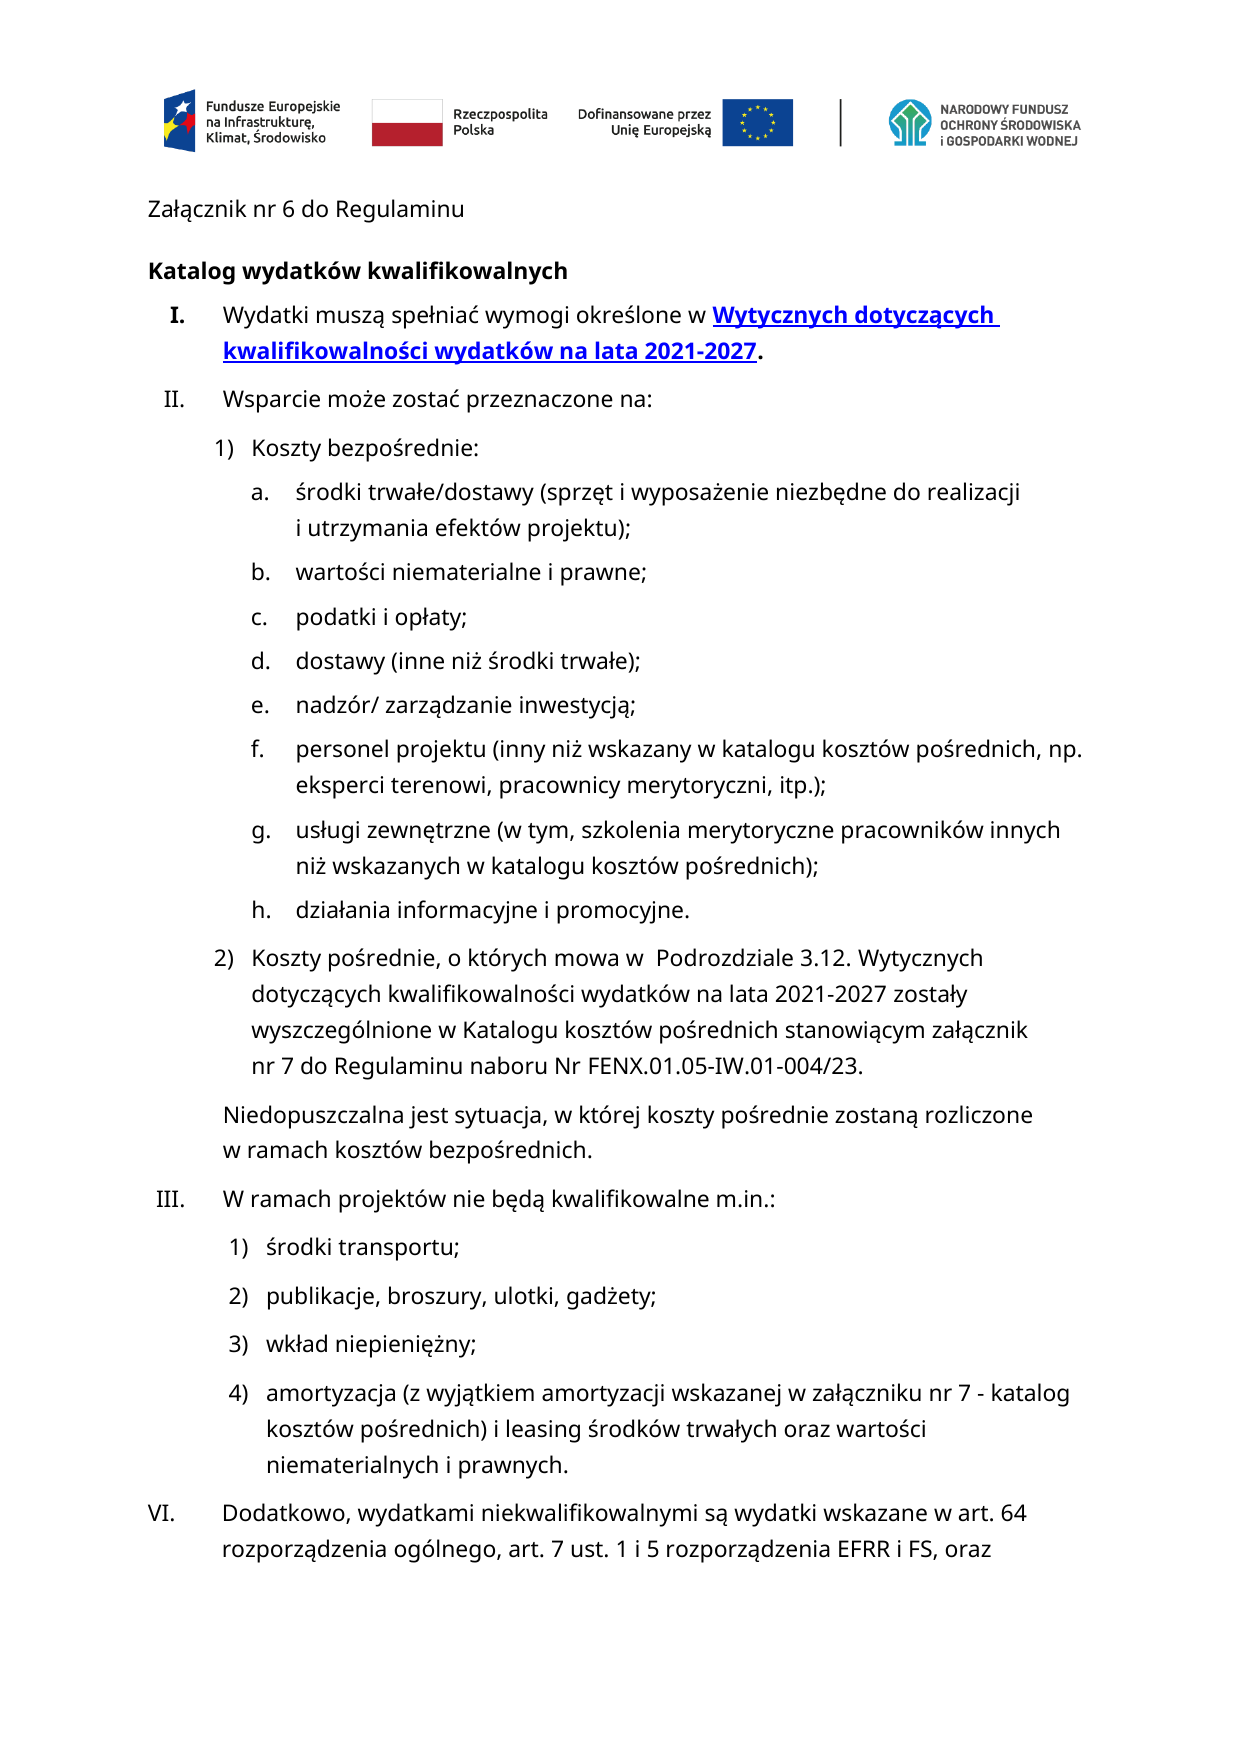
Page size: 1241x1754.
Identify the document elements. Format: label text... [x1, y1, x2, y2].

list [148, 1497, 1092, 1564]
list Koszty bezpośrednie: [214, 432, 1092, 463]
list amortyzacja (z wyjątkiem amortyzacji wskazanej w załączniku nr 7 - katalog kosztów pośrednich) i leasing środków trwałych oraz wartości niematerialnych i prawnych. [228, 1377, 1092, 1480]
list Wydatki muszą spełniać wymogi określone w Wytycznych dotyczących kwalifikowalności wydatków na lata 2021-2027. [185, 299, 1092, 366]
list wartości niematerialne i prawne; [251, 556, 1092, 588]
list środki trwałe/dostawy (sprzęt i wyposażenie niezbędne do realizacji i utrzymania efektów projektu); [251, 476, 1092, 543]
list wkład niepieniężny; [228, 1328, 1092, 1359]
list Koszty pośrednie, o których mowa w Podrozdziale 3.12. Wytycznych dotyczących kwalifikowalności wydatków na lata 2021-2027 zostały wyszczególnione w Katalogu kosztów pośrednich stanowiącym załącznik nr 7 do Regulaminu naboru Nr FENX.01.05-IW.01-004/23. [214, 942, 1092, 1081]
list podatki i opłaty; [251, 601, 1092, 632]
list publikacje, broszury, ulotki, gadżety; [228, 1280, 1092, 1311]
list Wsparcie może zostać przeznaczone na: [185, 383, 1092, 415]
list Niedopuszczalna jest sytuacja, w której koszty pośrednie zostaną rozliczone w ramach kosztów bezpośrednich. [223, 1098, 1092, 1166]
list dostawy (inne niż środki trwałe); [251, 645, 1092, 676]
list W ramach projektów nie będą kwalifikowalne m.in.: [185, 1183, 1092, 1214]
list środki transportu; [228, 1231, 1092, 1263]
subtitle Załącznik nr 6 do Regulaminu Katalog wydatków kwalifikowalnych [148, 193, 1092, 287]
list działania informacyjne i promocyjne. [251, 894, 1092, 925]
picture [147, 73, 1093, 168]
list usługi zewnętrzne (w tym, szkolenia merytoryczne pracowników innych niż wskazanych w katalogu kosztów pośrednich); [251, 814, 1092, 881]
list personel projektu (inny niż wskazany w katalogu kosztów pośrednich, np. eksperci terenowi, pracownicy merytoryczni, itp.); [251, 733, 1092, 801]
list nadzór/ zarządzanie inwestycją; [251, 689, 1092, 720]
